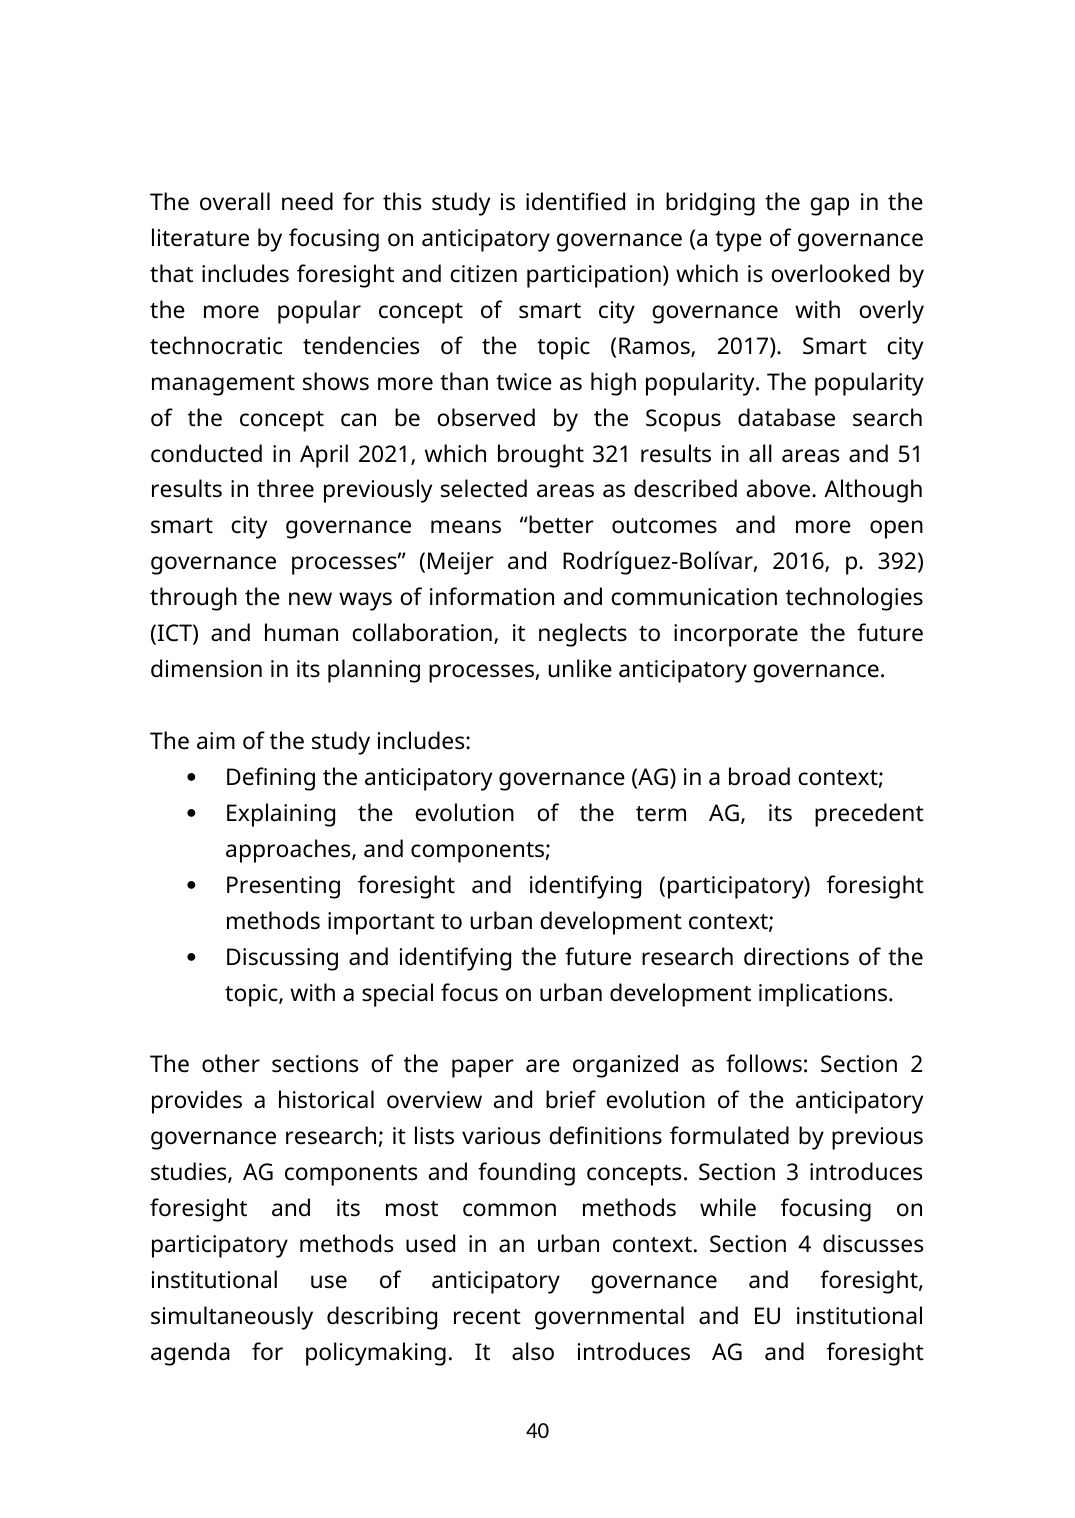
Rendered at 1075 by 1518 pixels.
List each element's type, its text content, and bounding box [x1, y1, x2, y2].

list Explaining the evolution of the term AG, its precedent approaches, and components; [187, 797, 925, 864]
list Defining the anticipatory governance (AG) in a broad context; [187, 761, 925, 792]
text The aim of the study includes: [150, 725, 925, 756]
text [150, 1048, 925, 1367]
text The overall need for this study is identified in bridging the gap in the literature by focusing on anticipatory governance (a type of governance that includes foresight and citizen participation) which is overlooked by the more popular concept of smart city governance with overly technocratic tendencies of the topic (Ramos, 2017). Smart city management shows more than twice as high popularity. The popularity of the concept can be observed by the Scopus database search conducted in April 2021, which brought 321 results in all areas and 51 results in three previously selected areas as described above. Although smart city governance means “better outcomes and more open governance processes” (Meijer and Rodríguez-Bolívar, 2016, p. 392) through the new ways of information and communication technologies (ICT) and human collaboration, it neglects to incorporate the future dimension in its planning processes, unlike anticipatory governance. [150, 186, 925, 684]
list Presenting foresight and identifying (participatory) foresight methods important to urban development context; [187, 869, 925, 936]
list Discussing and identifying the future research directions of the topic, with a special focus on urban development implications. [187, 941, 925, 1008]
